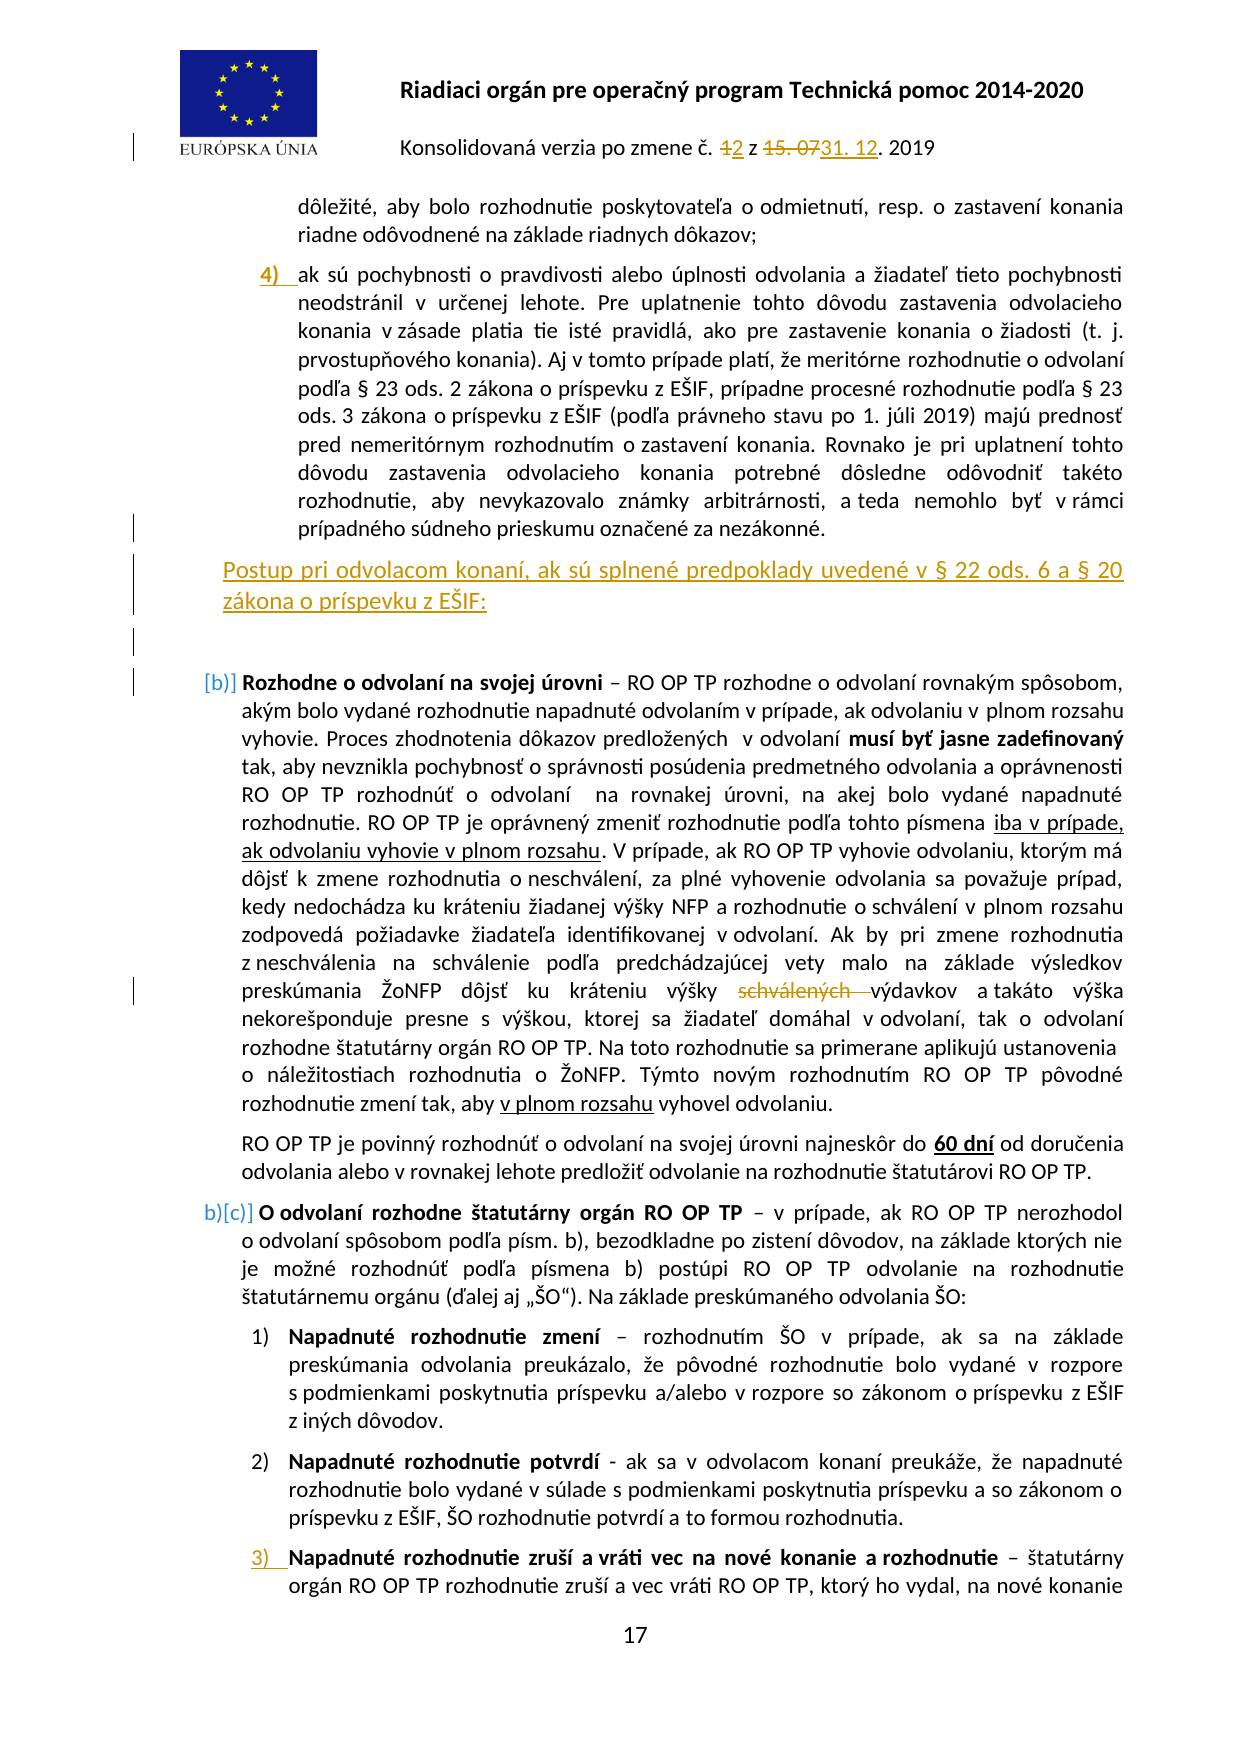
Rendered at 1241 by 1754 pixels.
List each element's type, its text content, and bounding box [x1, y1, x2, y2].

list O odvolaní rozhodne štatutárny orgán RO OP TP – v prípade, ak RO OP TP nerozhodol o odvolaní spôsobom podľa písm. b), bezodkladne po zistení dôvodov, na základe ktorých nie je možné rozhodnúť podľa písmena b) postúpi RO OP TP odvolanie na rozhodnutie štatutárnemu orgánu (ďalej aj „ŠO“). Na základe preskúmaného odvolania ŠO: [204, 1198, 1124, 1310]
list ak sú pochybnosti o pravdivosti alebo úplnosti odvolania a žiadateľ tieto pochybnosti neodstránil v určenej lehote. Pre uplatnenie tohto dôvodu zastavenia odvolacieho konania v zásade platia tie isté pravidlá, ako pre zastavenie konania o žiadosti (t. j. prvostupňového konania). Aj v tomto prípade platí, že meritórne rozhodnutie o odvolaní podľa § 23 ods. 2 zákona o príspevku z EŠIF, prípadne procesné rozhodnutie podľa § 23 ods. 3 zákona o príspevku z EŠIF (podľa právneho stavu po 1. júli 2019) majú prednosť pred nemeritórnym rozhodnutím o zastavení konania. Rovnako je pri uplatnení tohto dôvodu zastavenia odvolacieho konania potrebné dôsledne odôvodniť takéto rozhodnutie, aby nevykazovalo známky arbitrárnosti, a teda nemohlo byť v rámci prípadného súdneho prieskumu označené za nezákonné. [260, 261, 1124, 542]
list Napadnuté rozhodnutie potvrdí - ak sa v odvolacom konaní preukáže, že napadnuté rozhodnutie bolo vydané v súlade s podmienkami poskytnutia príspevku a so zákonom o príspevku z EŠIF, ŠO rozhodnutie potvrdí a to formou rozhodnutia. [251, 1447, 1124, 1531]
picture [179, 50, 318, 155]
list Rozhodne o odvolaní na svojej úrovni – RO OP TP rozhodne o odvolaní rovnakým spôsobom, akým bolo vydané rozhodnutie napadnuté odvolaním v prípade, ak odvolaniu v plnom rozsahu vyhovie. Proces zhodnotenia dôkazov predložených v odvolaní musí byť jasne zadefinovaný tak, aby nevznikla pochybnosť o správnosti posúdenia predmetného odvolania a oprávnenosti RO OP TP rozhodnúť o odvolaní na rovnakej úrovni, na akej bolo vydané napadnuté rozhodnutie. RO OP TP je oprávnený zmeniť rozhodnutie podľa tohto písmena iba v prípade, ak odvolaniu vyhovie v plnom rozsahu. V prípade, ak RO OP TP vyhovie odvolaniu, ktorým má dôjsť k zmene rozhodnutia o neschválení, za plné vyhovenie odvolania sa považuje prípad, kedy nedochádza ku kráteniu žiadanej výšky NFP a rozhodnutie o schválení v plnom rozsahu zodpovedá požiadavke žiadateľa identifikovanej v odvolaní. Ak by pri zmene rozhodnutia z neschválenia na schválenie podľa predchádzajúcej vety malo na základe výsledkov preskúmania ŽoNFP dôjsť ku kráteniu výšky výdavkov a takáto výška nekorešponduje presne s výškou, ktorej sa žiadateľ domáhal v odvolaní, tak o odvolaní rozhodne štatutárny orgán RO OP TP. Na toto rozhodnutie sa primerane aplikujú ustanovenia o náležitostiach rozhodnutia o ŽoNFP. Týmto novým rozhodnutím RO OP TP pôvodné rozhodnutie zmení tak, aby v plnom rozsahu vyhovel odvolaniu. [204, 668, 1124, 1117]
list RO OP TP je povinný rozhodnúť o odvolaní na svojej úrovni najneskôr do 60 dní od doručenia odvolania alebo v rovnakej lehote predložiť odvolanie na rozhodnutie štatutárovi RO OP TP. [241, 1129, 1124, 1185]
list Napadnuté rozhodnutie zmení – rozhodnutím ŠO v prípade, ak sa na základe preskúmania odvolania preukázalo, že pôvodné rozhodnutie bolo vydané v rozpore s podmienkami poskytnutia príspevku a/alebo v rozpore so zákonom o príspevku z EŠIF z iných dôvodov. [251, 1322, 1124, 1434]
